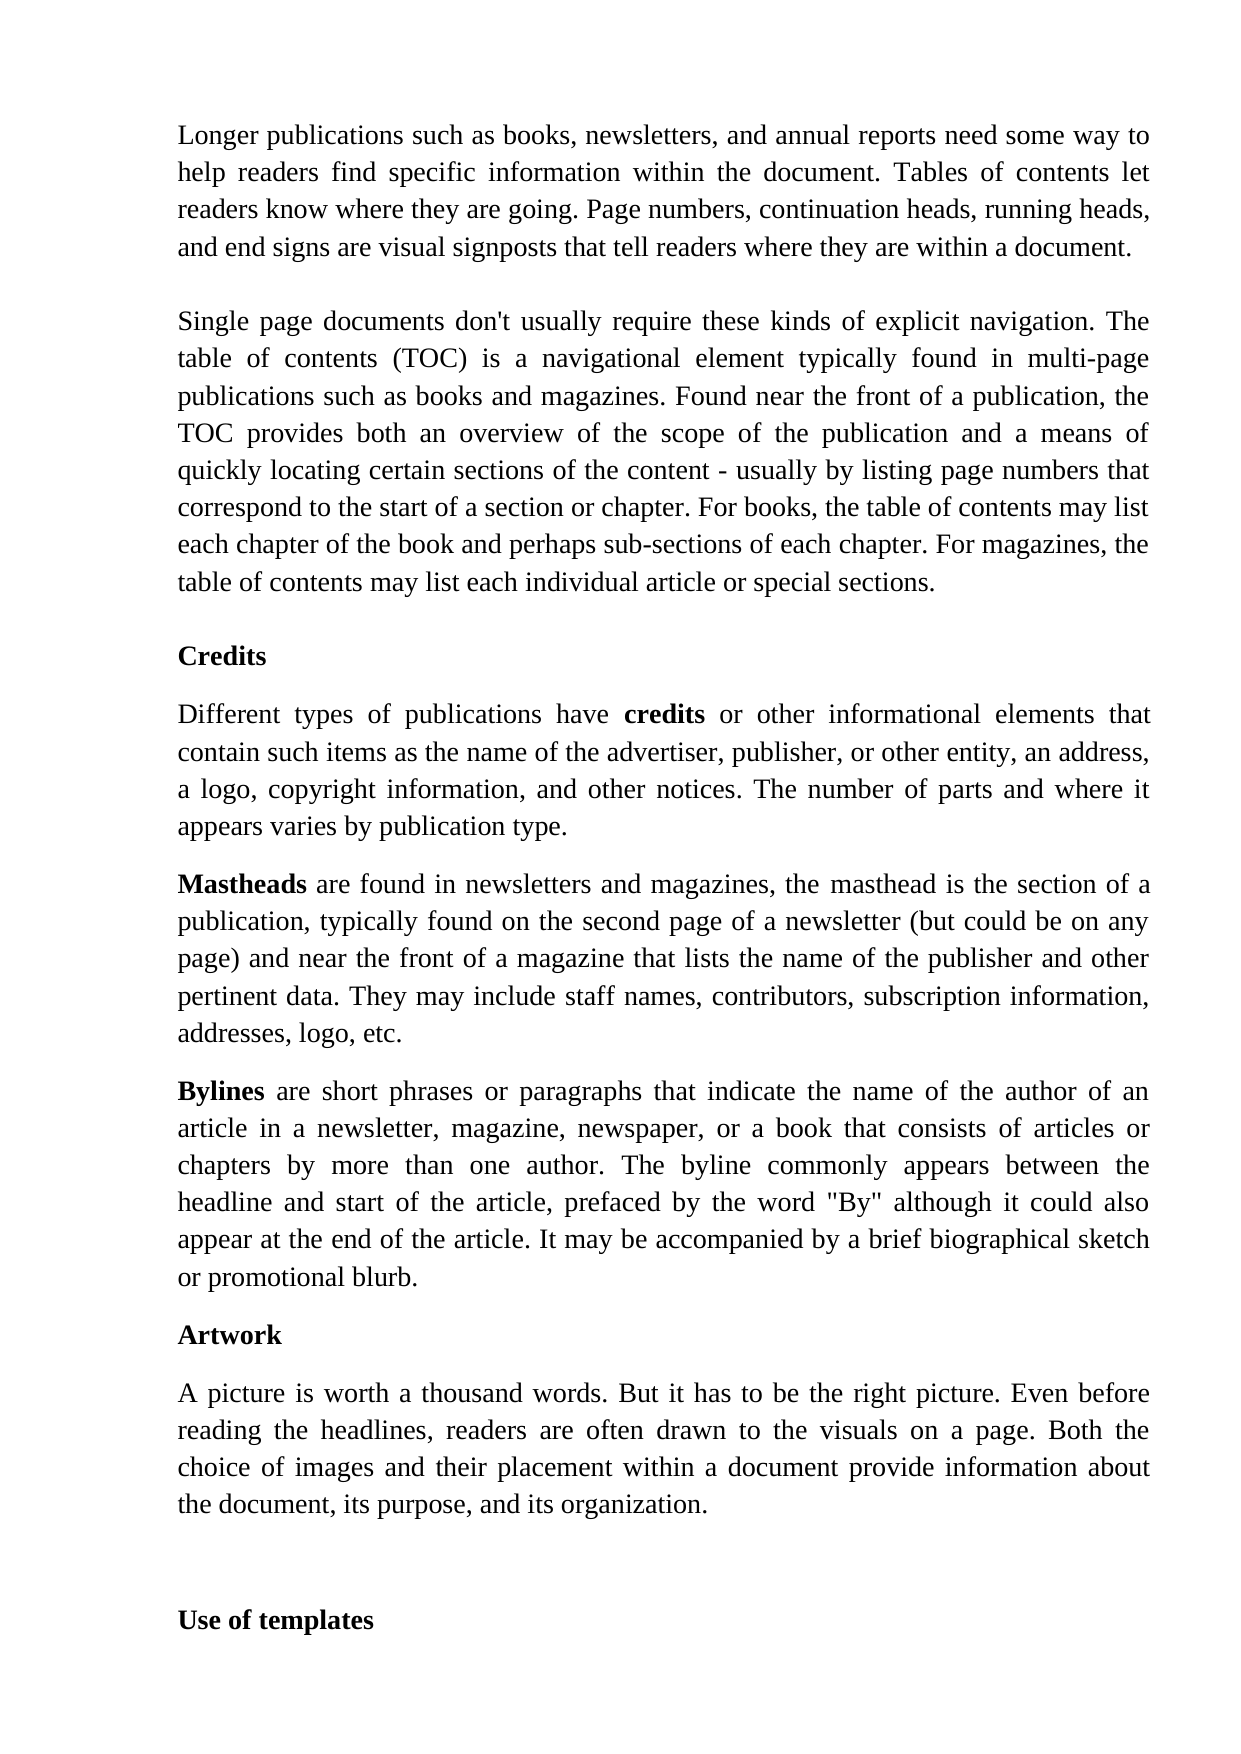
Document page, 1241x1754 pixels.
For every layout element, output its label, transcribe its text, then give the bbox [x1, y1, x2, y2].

text Longer publications such as books, newsletters, and annual reports need some way to help readers find specific information within the document. Tables of contents let readers know where they are going. Page numbers, continuation heads, running heads, and end signs are visual signposts that tell readers where they are within a document. [177, 118, 1152, 262]
text Single page documents don't usually require these kinds of explicit navigation. The table of contents (TOC) is a navigational element typically found in multi-page publications such as books and magazines. Found near the front of a publication, the TOC provides both an overview of the scope of the publication and a means of quickly locating certain sections of the content - usually by listing page numbers that correspond to the start of a section or chapter. For books, the table of contents may list each chapter of the book and perhaps sub-sections of each chapter. For magazines, the table of contents may list each individual article or special sections. [177, 304, 1152, 597]
text A picture is worth a thousand words. But it has to be the right picture. Even before reading the headlines, readers are often drawn to the visuals on a page. Both the choice of images and their placement within a document provide information about the document, its purpose, and its organization. [177, 1376, 1152, 1520]
text Different types of publications have credits or other informational elements that contain such items as the name of the advertiser, publisher, or other entity, an address, a logo, copyright information, and other notices. The number of parts and where it appears varies by publication type. [177, 697, 1152, 841]
text Bylines are short phrases or paragraphs that indicate the name of the author of an article in a newsletter, magazine, newspaper, or a book that consists of articles or chapters by more than one author. The byline commonly appears between the headline and start of the article, prefaced by the word "By" although it could also appear at the end of the article. It may be accompanied by a brief biographical sketch or promotional blurb. [177, 1074, 1152, 1292]
text Artwork [177, 1318, 1152, 1350]
text Mastheads are found in newsletters and magazines, the masthead is the section of a publication, typically found on the second page of a newsletter (but could be on any page) and near the front of a magazine that lists the name of the publisher and other pertinent data. They may include staff names, contributors, subscription information, addresses, logo, etc. [177, 867, 1152, 1048]
text Credits [177, 639, 1152, 672]
text Use of templates [177, 1603, 1152, 1636]
